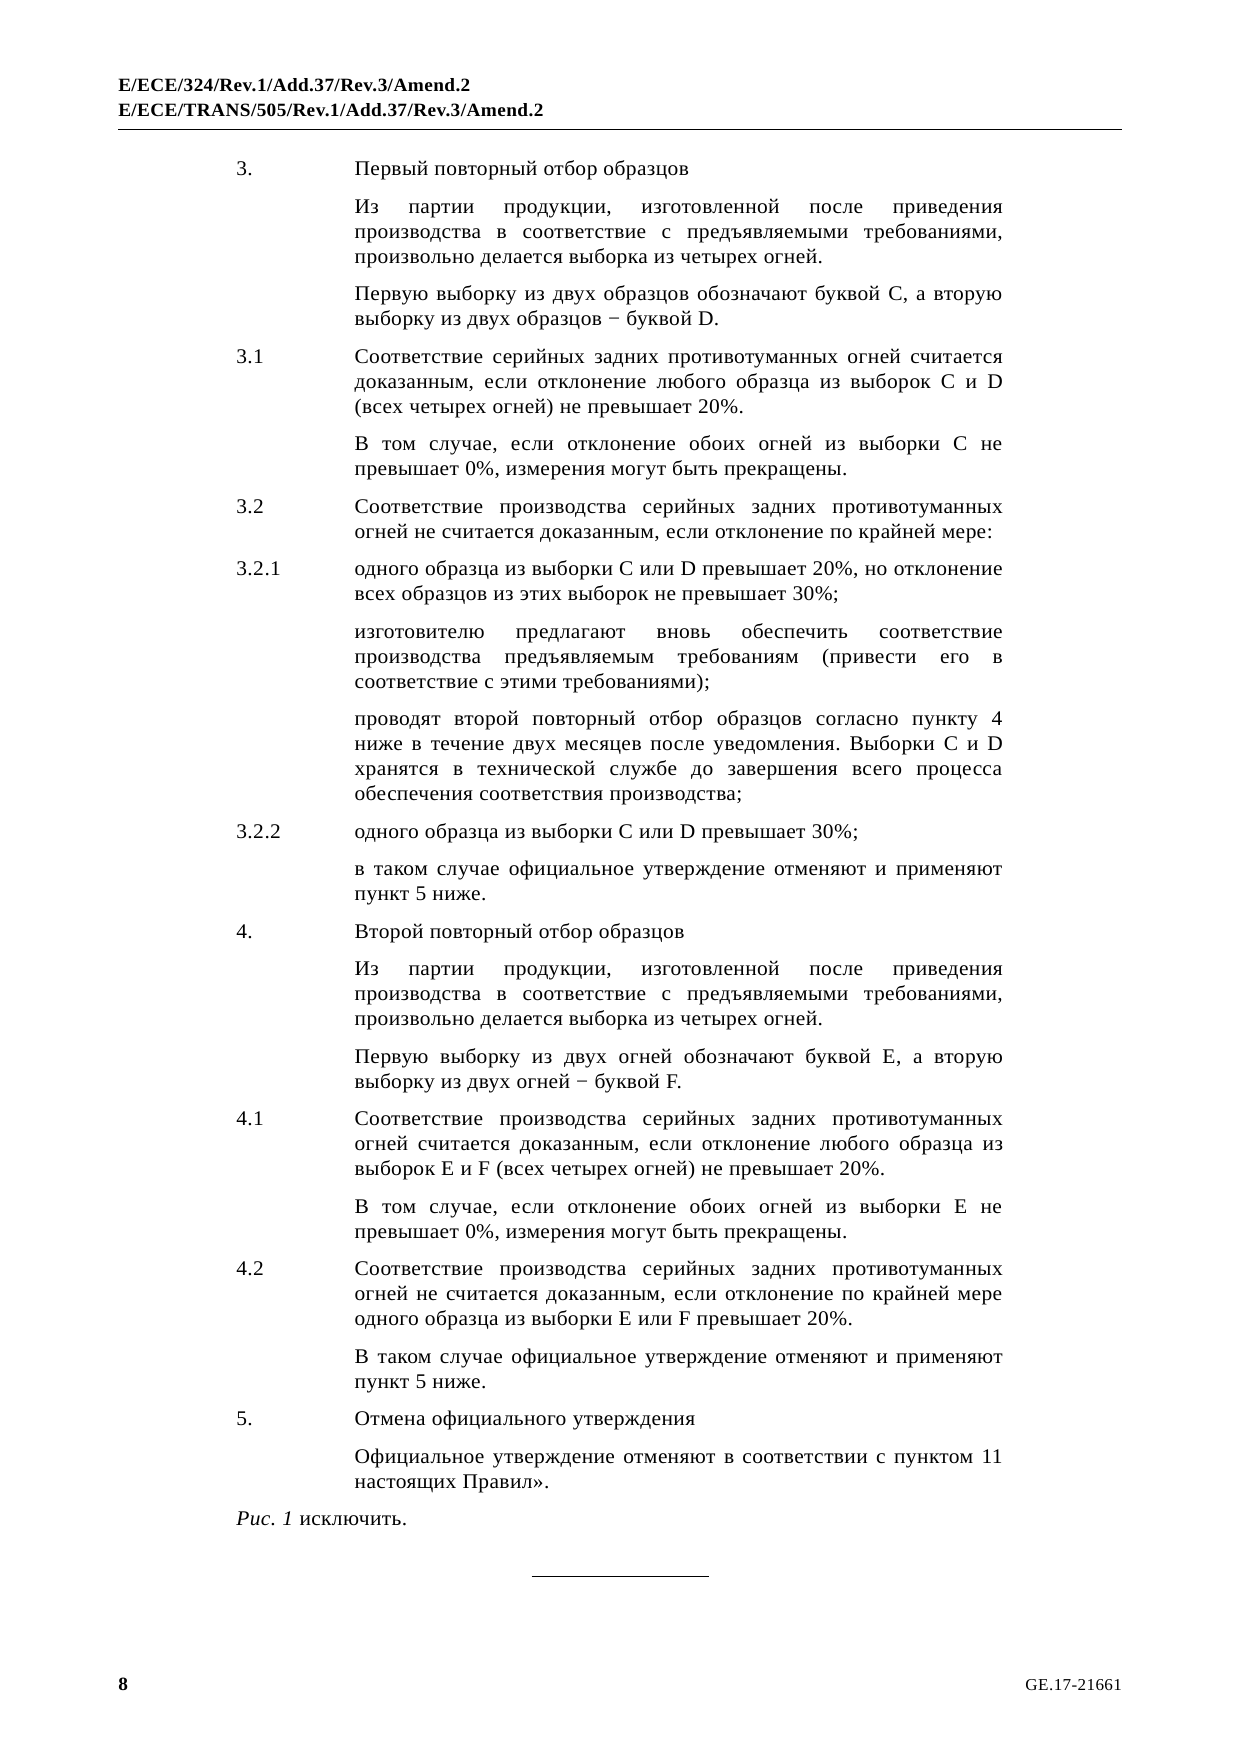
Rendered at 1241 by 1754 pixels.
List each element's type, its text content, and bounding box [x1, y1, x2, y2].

text 3. Первый повторный отбор образцов [236, 155, 1004, 180]
text 3.2.2 одного образца из выборки C или D превышает 30%; [236, 818, 1004, 843]
text 4. Второй повторный отбор образцов [236, 918, 1004, 943]
text проводят второй повторный отбор образцов согласно пункту 4 ниже в течение двух месяцев после уведомления. Выборки C и D хранятся в технической службе до завершения всего процесса обеспечения соответствия производства; [236, 705, 1004, 805]
text Из партии продукции, изготовленной после приведения производства в соответствие с предъявляемыми требованиями, произвольно делается выборка из четырех огней. [236, 193, 1004, 268]
text в таком случае официальное утверждение отменяют и применяют пункт 5 ниже. [236, 855, 1004, 905]
text Рис. 1 исключить. [236, 1505, 1004, 1530]
text В том случае, если отклонение обоих огней из выборки С не превышает 0%, измерения могут быть прекращены. [236, 430, 1004, 480]
text В таком случае официальное утверждение отменяют и применяют пункт 5 ниже. [236, 1343, 1004, 1393]
text 3.1 Соответствие серийных задних противотуманных огней считается доказанным, если отклонение любого образца из выборок C и D (всех четырех огней) не превышает 20%. [236, 343, 1004, 418]
text Первую выборку из двух огней обозначают буквой E, а вторую выборку из двух огней − буквой F. [236, 1043, 1004, 1093]
text 5. Отмена официального утверждения [236, 1405, 1004, 1430]
text 3.2 Соответствие производства серийных задних противотуманных огней не считается доказанным, если отклонение по крайней мере: [236, 493, 1004, 543]
text 3.2.1 одного образца из выборки C или D превышает 20%, но отклонение всех образцов из этих выборок не превышает 30%; [236, 555, 1004, 605]
text Из партии продукции, изготовленной после приведения производства в соответствие с предъявляемыми требованиями, произвольно делается выборка из четырех огней. [236, 955, 1004, 1030]
text В том случае, если отклонение обоих огней из выборки E не превышает 0%, измерения могут быть прекращены. [236, 1193, 1004, 1243]
text изготовителю предлагают вновь обеспечить соответствие производства предъявляемым требованиям (привести его в соответствие с этими требованиями); [236, 618, 1004, 693]
text 4.2 Соответствие производства серийных задних противотуманных огней не считается доказанным, если отклонение по крайней мере одного образца из выборки E или F превышает 20%. [236, 1255, 1004, 1330]
text 4.1 Соответствие производства серийных задних противотуманных огней считается доказанным, если отклонение любого образца из выборок E и F (всех четырех огней) не превышает 20%. [236, 1105, 1004, 1180]
text Официальное утверждение отменяют в соответствии с пунктом 11 настоящих Правил». [236, 1443, 1004, 1493]
text Первую выборку из двух образцов обозначают буквой C, а вторую выборку из двух образцов − буквой D. [236, 280, 1004, 330]
